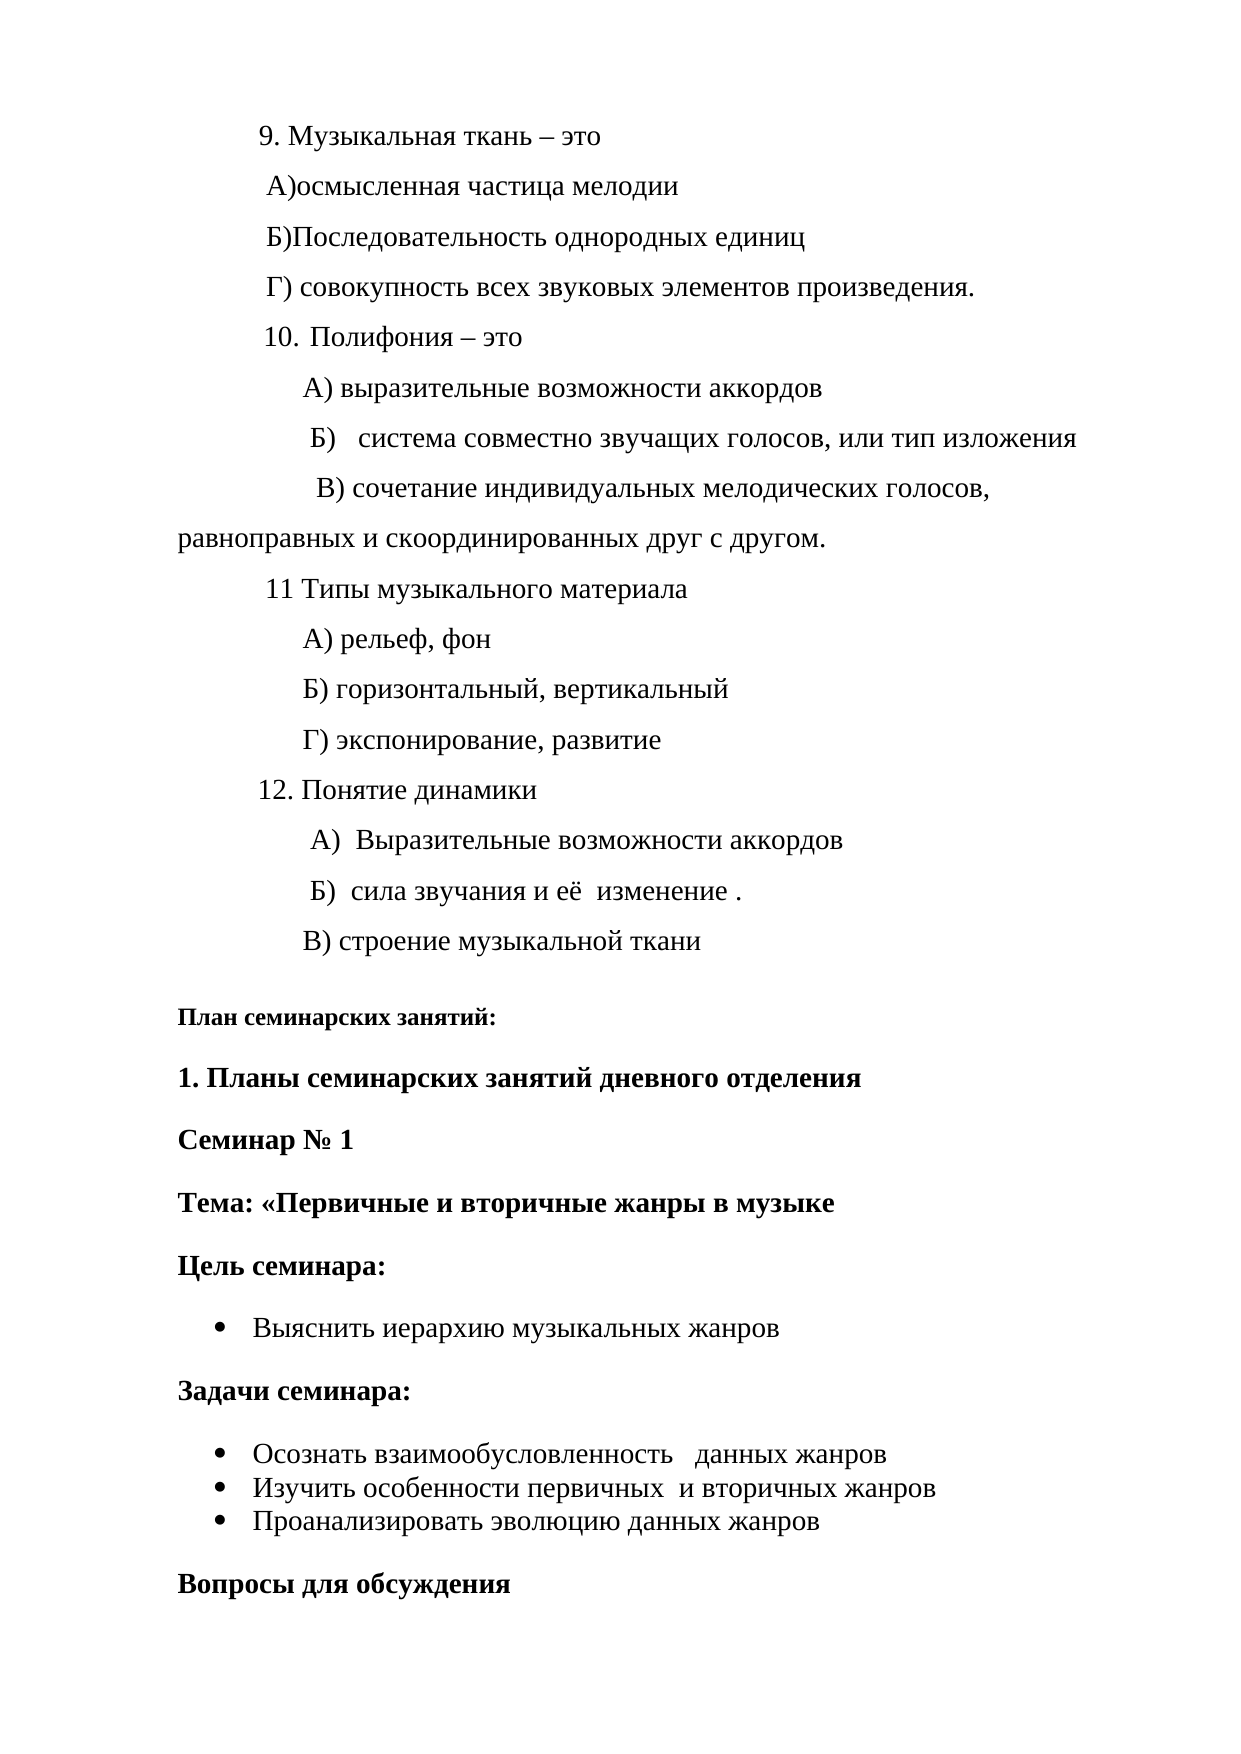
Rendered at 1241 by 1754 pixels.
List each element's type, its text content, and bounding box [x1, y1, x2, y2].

list Осознать взаимообусловленность данных жанров [215, 1436, 1152, 1470]
text Вопросы для обсуждения [177, 1566, 1152, 1600]
text А)осмысленная частица мелодии [215, 168, 1152, 202]
list Полифония – это [263, 319, 1152, 353]
text 1. Планы семинарских занятий дневного отделения [177, 1060, 1152, 1093]
text В) сочетание индивидуальных мелодических голосов, равноправных и скоординированных друг с другом. [177, 470, 1152, 554]
text Задачи семинара: [177, 1373, 1152, 1407]
text Г) совокупность всех звуковых элементов произведения. [215, 269, 1152, 303]
text 9. Музыкальная ткань – это [215, 118, 1152, 152]
text А) рельеф, фон [302, 621, 1152, 655]
text Б)Последовательность однородных единиц [215, 219, 1152, 252]
text 11 Типы музыкального материала [177, 571, 1152, 604]
list Выяснить иерархию музыкальных жанров [215, 1311, 1152, 1344]
text Тема: «Первичные и вторичные жанры в музыке [177, 1185, 1152, 1219]
text Цель семинара: [177, 1248, 1152, 1281]
text Семинар № 1 [177, 1122, 1152, 1156]
text Б) сила звучания и её изменение . [302, 873, 1152, 906]
text План семинарских занятий: [177, 1002, 1152, 1031]
text А) выразительные возможности аккордов [302, 370, 1152, 403]
text 12. Понятие динамики [177, 772, 1152, 806]
text В) строение музыкальной ткани [302, 923, 1152, 957]
list Проанализировать эволюцию данных жанров [215, 1503, 1152, 1537]
text А) Выразительные возможности аккордов [310, 822, 1152, 856]
text Г) экспонирование, развитие [302, 722, 1152, 755]
list Изучить особенности первичных и вторичных жанров [215, 1470, 1152, 1503]
text Б) горизонтальный, вертикальный [302, 672, 1152, 705]
text Б) система совместно звучащих голосов, или тип изложения [302, 420, 1152, 453]
